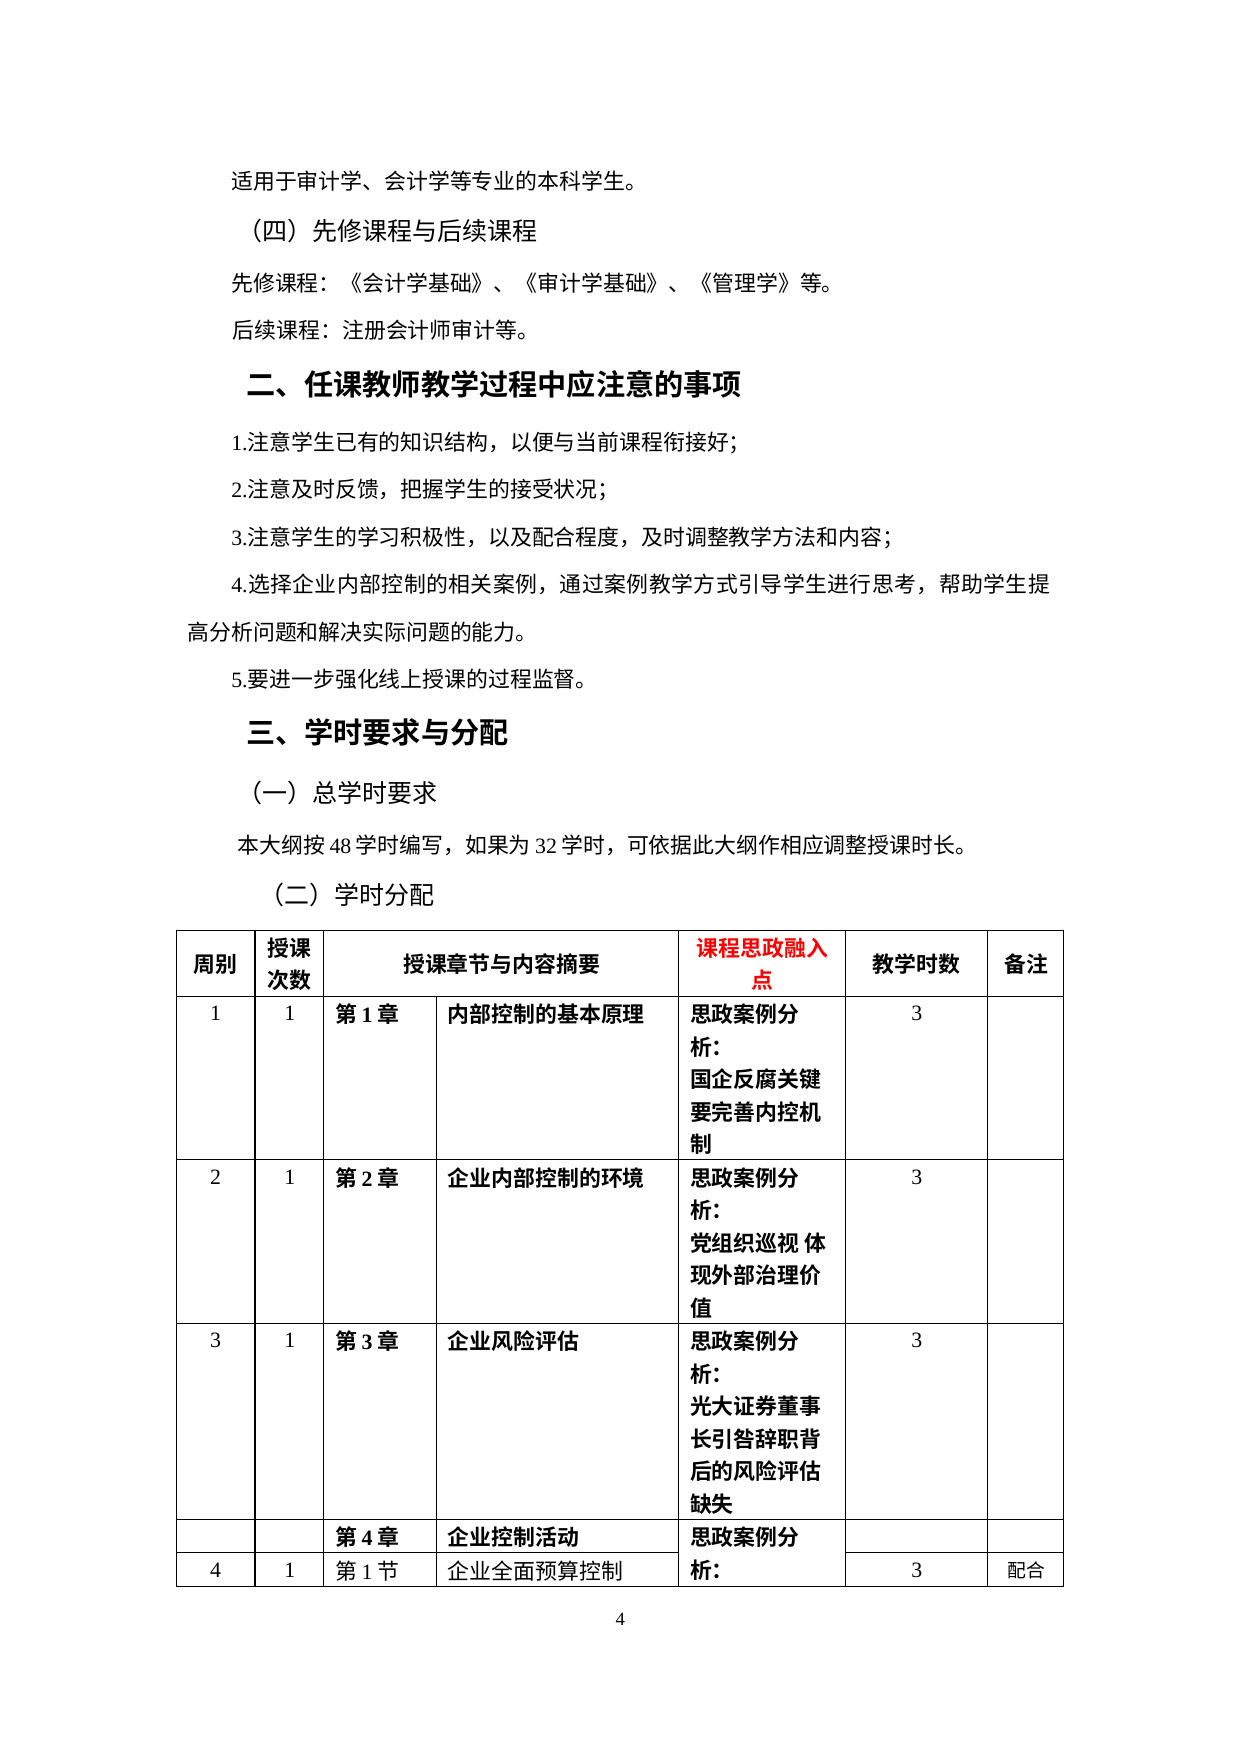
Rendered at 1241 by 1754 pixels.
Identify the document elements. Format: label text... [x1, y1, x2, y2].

table_cell [988, 1160, 1063, 1323]
table_cell 3 [846, 1160, 987, 1323]
text 适用于审计学、会计学等专业的本科学生。 [187, 164, 1053, 195]
table_cell 3 [177, 1324, 254, 1519]
table_cell 1 [177, 997, 254, 1159]
text 本大纲按48学时编写，如果为32学时，可依据此大纲作相应调整授课时长。 [237, 828, 1053, 859]
text 4.选择企业内部控制的相关案例，通过案例教学方式引导学生进行思考，帮助学生提高分析问题和解决实际问题的能力。 [187, 567, 1053, 647]
text （二）学时分配 [259, 875, 1053, 911]
table_header 教学时数 [846, 931, 987, 996]
table_cell 思政案例分析： 党组织巡视 体现外部治理价值 [679, 1160, 845, 1323]
text 2.注意及时反馈，把握学生的接受状况； [187, 472, 1053, 504]
text 5.要进一步强化线上授课的过程监督。 [187, 662, 1053, 694]
table_cell 企业全面预算控制 [437, 1553, 678, 1586]
table_cell [988, 997, 1063, 1159]
text 3.注意学生的学习积极性，以及配合程度，及时调整教学方法和内容； [187, 520, 1053, 552]
table_cell 1 [256, 1160, 323, 1323]
table_header 授课次数 [256, 931, 323, 996]
table_header 课程思政融入点 [679, 931, 845, 996]
text 后续课程：注册会计师审计等。 [187, 313, 1053, 346]
table_cell 4 [177, 1553, 254, 1586]
table_cell [846, 1520, 987, 1552]
table_cell 思政案例分析： 光大证券董事长引咎辞职背后的风险评估缺失 [679, 1324, 845, 1519]
table_cell 第1节 [324, 1553, 436, 1586]
table_cell [988, 1520, 1063, 1552]
table_cell [177, 1520, 254, 1552]
text （一）总学时要求 [237, 773, 1053, 809]
table_cell 3 [846, 1324, 987, 1519]
table_cell 1 [256, 1324, 323, 1519]
table_cell 2 [177, 1160, 254, 1323]
table_cell [988, 1324, 1063, 1519]
table_cell 1 [256, 997, 323, 1159]
text 1.注意学生已有的知识结构，以便与当前课程衔接好； [187, 425, 1053, 457]
table_cell 3 [846, 997, 987, 1159]
text （四）先修课程与后续课程 [187, 211, 1053, 247]
table_header 周别 [177, 931, 254, 996]
table_cell 第1章 [324, 997, 436, 1159]
table_cell 企业内部控制的环境 [437, 1160, 678, 1323]
table_cell 企业控制活动 [437, 1520, 678, 1552]
text 先修课程：《会计学基础》、《审计学基础》、《管理学》等。 [187, 266, 1053, 297]
text 二、任课教师教学过程中应注意的事项 [187, 361, 1053, 404]
table_cell 3 [846, 1553, 987, 1586]
table_cell 第2章 [324, 1160, 436, 1323]
table_cell 配合实操流程 [988, 1553, 1063, 1586]
table_cell 1 [256, 1553, 323, 1586]
text 三、学时要求与分配 [187, 710, 1053, 752]
table_cell 第4章 [324, 1520, 436, 1552]
table_cell 企业风险评估 [437, 1324, 678, 1519]
table_cell 第3章 [324, 1324, 436, 1519]
table_header 备注 [988, 931, 1063, 996]
table_cell 内部控制的基本原理 [437, 997, 678, 1159]
table_cell [256, 1520, 323, 1552]
table_cell 思政案例分析： 河北邯郸农行金库被盗的八大漏洞 [679, 1520, 845, 1586]
table_cell 思政案例分析： 国企反腐关键要完善内控机制 [679, 997, 845, 1159]
table_header 授课章节与内容摘要 [324, 931, 678, 996]
